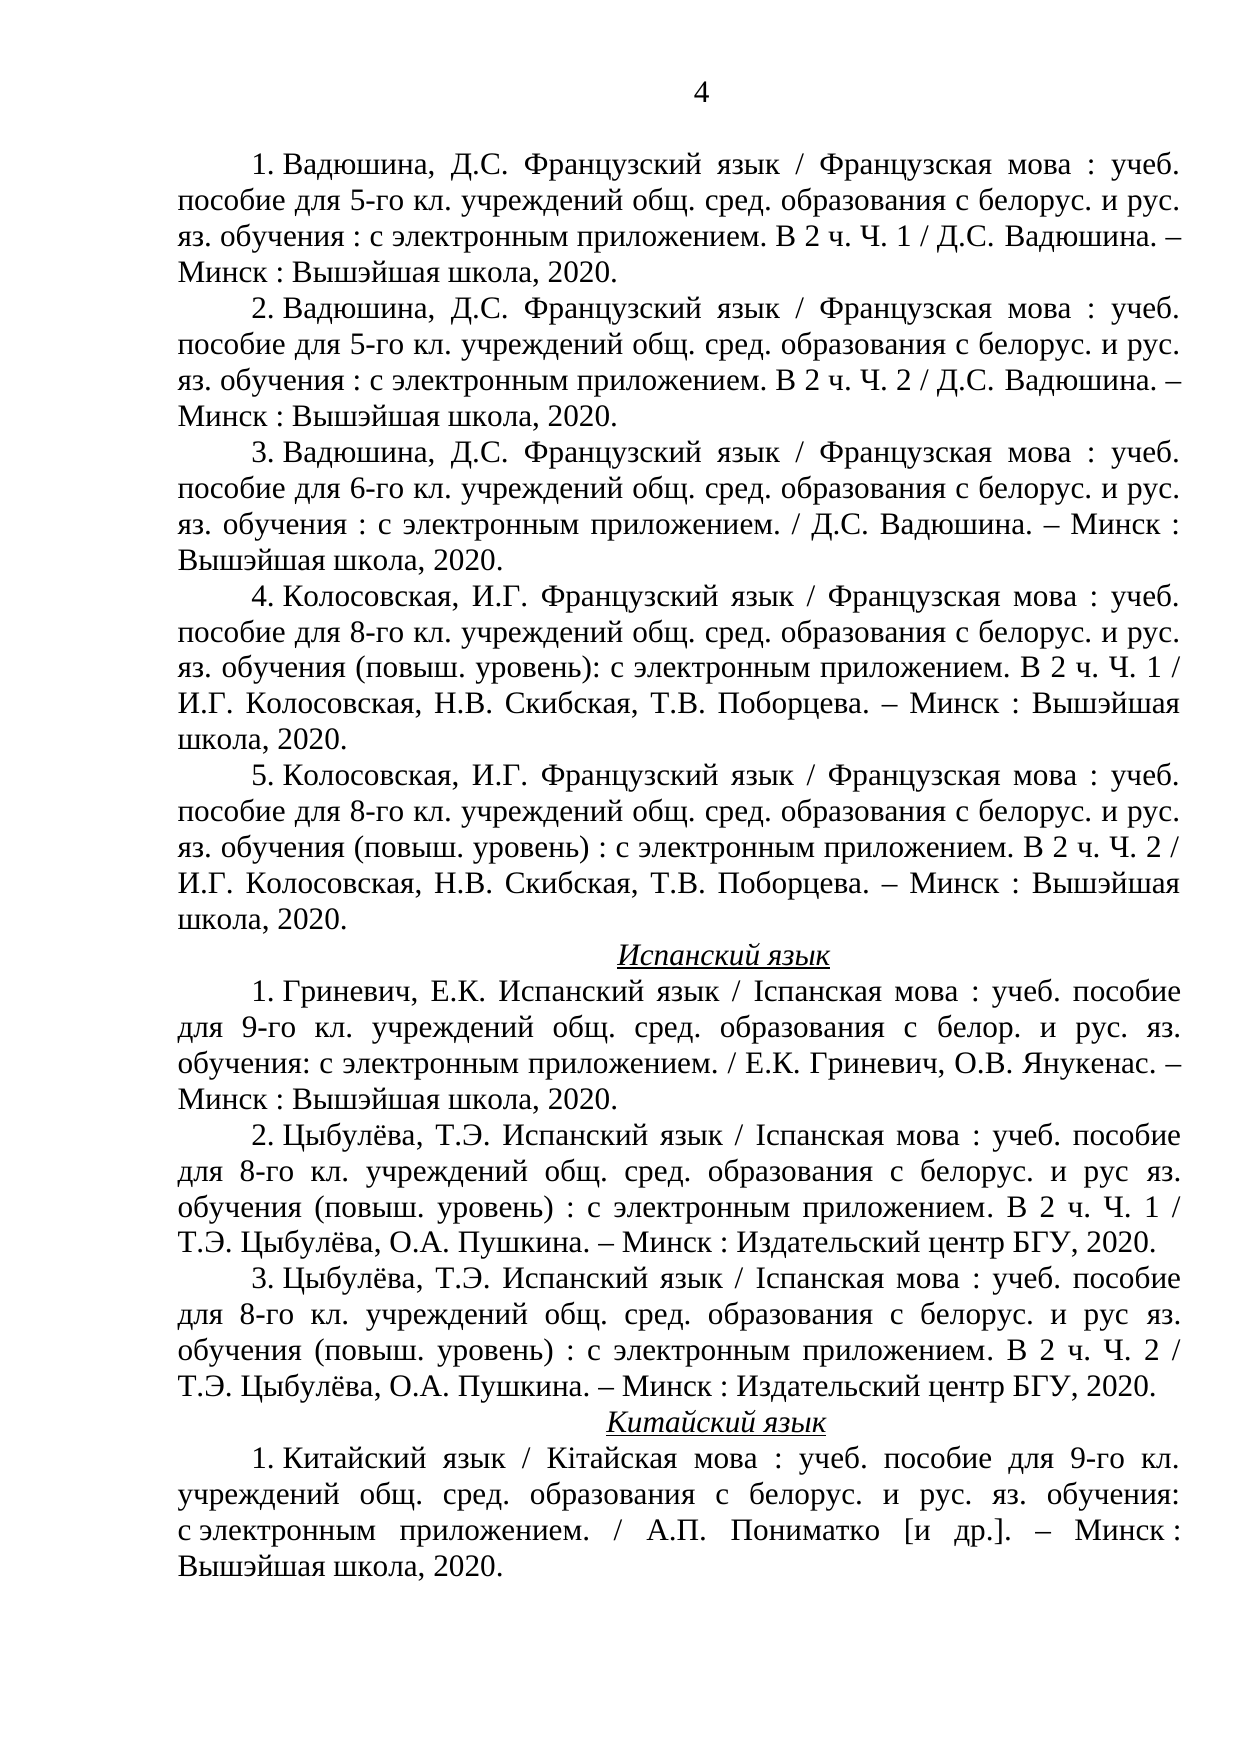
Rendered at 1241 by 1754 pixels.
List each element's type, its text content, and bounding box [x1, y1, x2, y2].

text 3. Цыбулёва, Т.Э. Испанский язык / Іспанская мова : учеб. пособие для 8-го кл. учреждений общ. сред. образования с белорус. и рус яз. обучения (повыш. уровень) : с электронным приложением. В 2 ч. Ч. 2 / Т.Э. Цыбулёва, О.А. Пушкина. – Минск : Издательский центр БГУ, 2020. [177, 1260, 1181, 1403]
text 1. Гриневич, Е.К. Испанский язык / Іспанская мова : учеб. пособие для 9-го кл. учреждений общ. сред. образования с белор. и рус. яз. обучения: с электронным приложением. / Е.К. Гриневич, О.В. Янукенас. – Минск : Вышэйшая школа, 2020. [177, 972, 1181, 1116]
text 1. Китайский язык / Кітайская мова : учеб. пособие для 9-го кл. учреждений общ. сред. образования с белорус. и рус. яз. обучения: с электронным приложением. / А.П. Пониматко [и др.]. – Минск : Вышэйшая школа, 2020. [177, 1439, 1181, 1583]
text 5. Колосовская, И.Г. Французский язык / Французская мова : учеб. пособие для 8-го кл. учреждений общ. сред. образования с белорус. и рус. яз. обучения (повыш. уровень) : с электронным приложением. В 2 ч. Ч. 2 / И.Г. Колосовская, Н.В. Скибская, Т.В. Поборцева. – Минск : Вышэйшая школа, 2020. [177, 757, 1181, 936]
text 3. Вадюшина, Д.С. Французский язык / Французская мова : учеб. пособие для 6-го кл. учреждений общ. сред. образования с белорус. и рус. яз. обучения : с электронным приложением. / Д.С. Вадюшина. – Минск : Вышэйшая школа, 2020. [177, 433, 1181, 577]
text 2. Вадюшина, Д.С. Французский язык / Французская мова : учеб. пособие для 5-го кл. учреждений общ. сред. образования с белорус. и рус. яз. обучения : с электронным приложением. В 2 ч. Ч. 2 / Д.С. Вадюшина. – Минск : Вышэйшая школа, 2020. [177, 289, 1181, 433]
text 1. Вадюшина, Д.С. Французский язык / Французская мова : учеб. пособие для 5-го кл. учреждений общ. сред. образования с белорус. и рус. яз. обучения : с электронным приложением. В 2 ч. Ч. 1 / Д.С. Вадюшина. – Минск : Вышэйшая школа, 2020. [177, 146, 1181, 289]
text Испанский язык [177, 936, 1181, 972]
text 2. Цыбулёва, Т.Э. Испанский язык / Іспанская мова : учеб. пособие для 8-го кл. учреждений общ. сред. образования с белорус. и рус яз. обучения (повыш. уровень) : с электронным приложением. В 2 ч. Ч. 1 / Т.Э. Цыбулёва, О.А. Пушкина. – Минск : Издательский центр БГУ, 2020. [177, 1116, 1181, 1260]
text 4. Колосовская, И.Г. Французский язык / Французская мова : учеб. пособие для 8-го кл. учреждений общ. сред. образования с белорус. и рус. яз. обучения (повыш. уровень): с электронным приложением. В 2 ч. Ч. 1 / И.Г. Колосовская, Н.В. Скибская, Т.В. Поборцева. – Минск : Вышэйшая школа, 2020. [177, 577, 1181, 757]
text Китайский язык [177, 1403, 1181, 1439]
